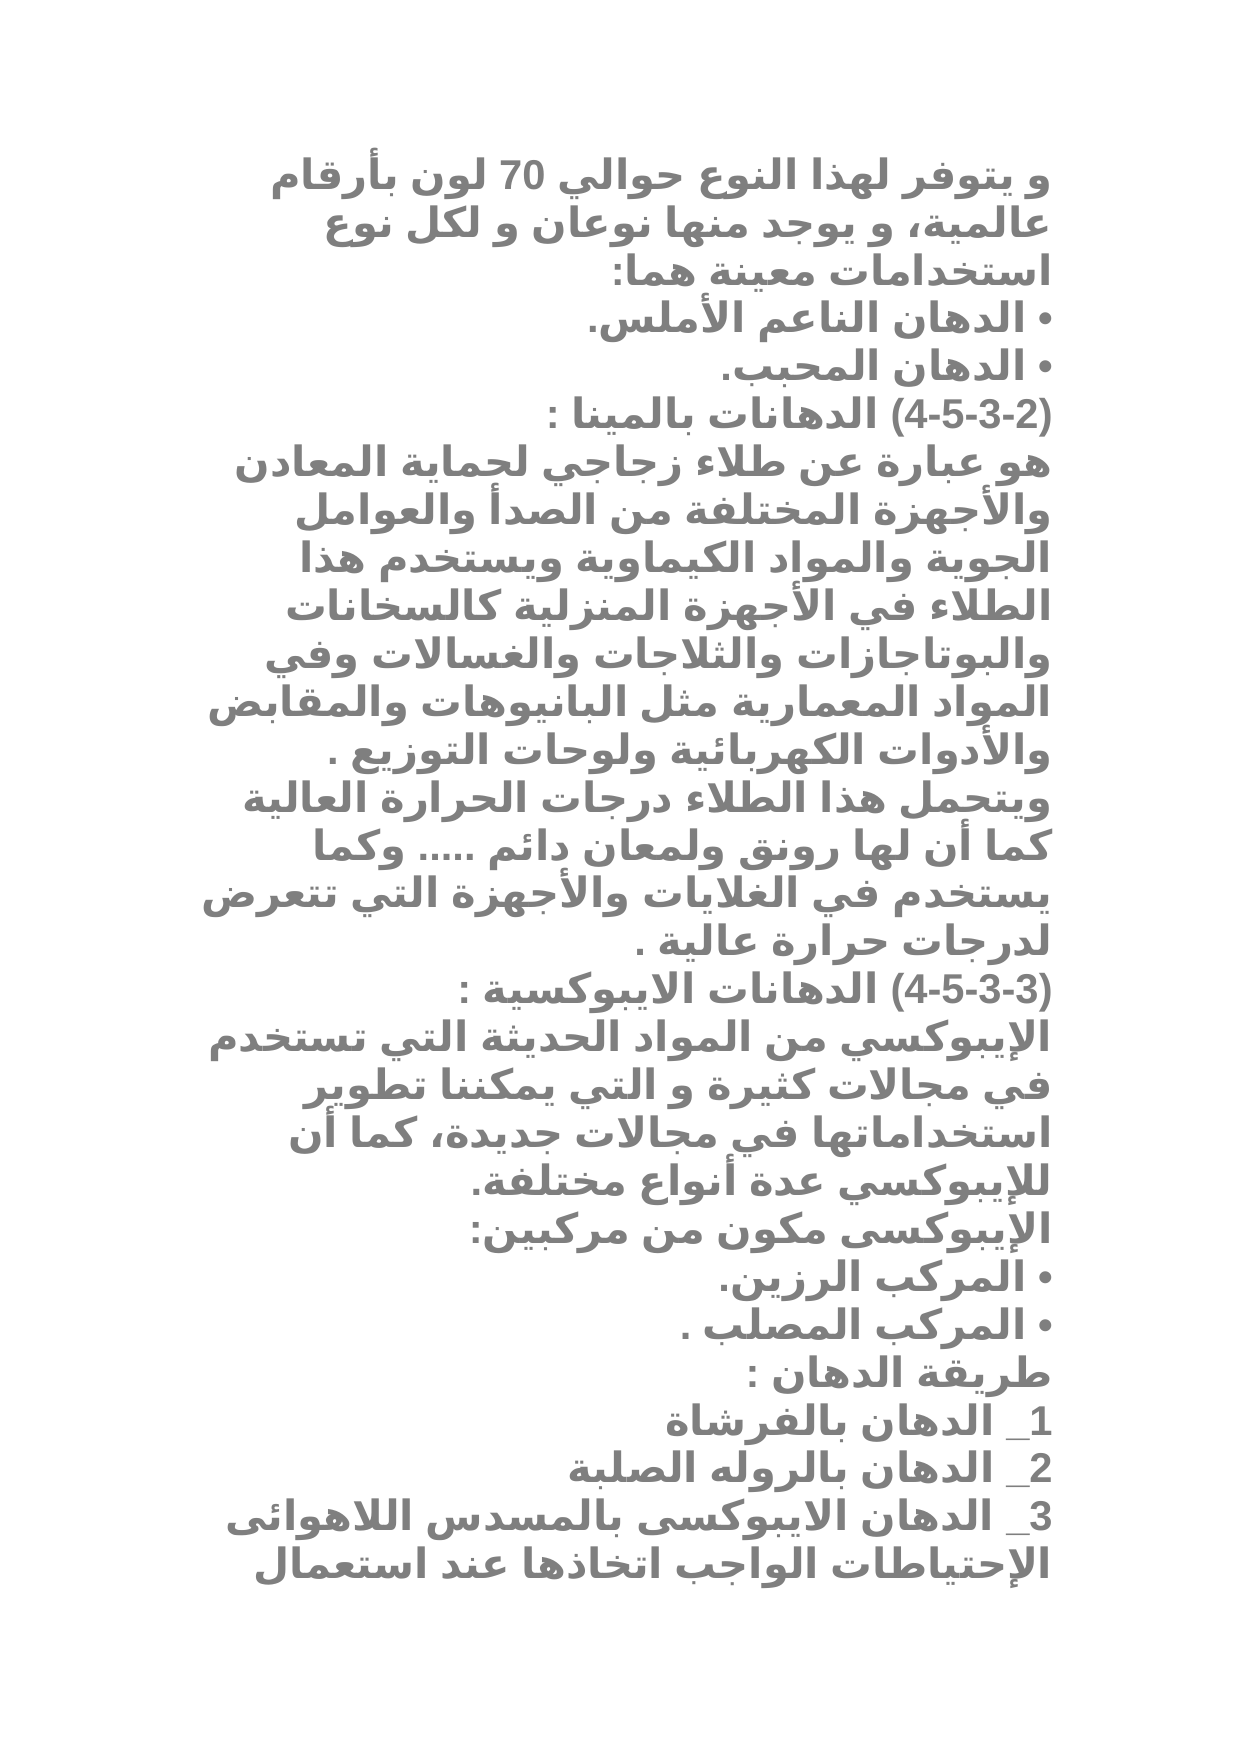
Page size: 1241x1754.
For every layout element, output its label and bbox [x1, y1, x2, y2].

text [187, 150, 1053, 1587]
